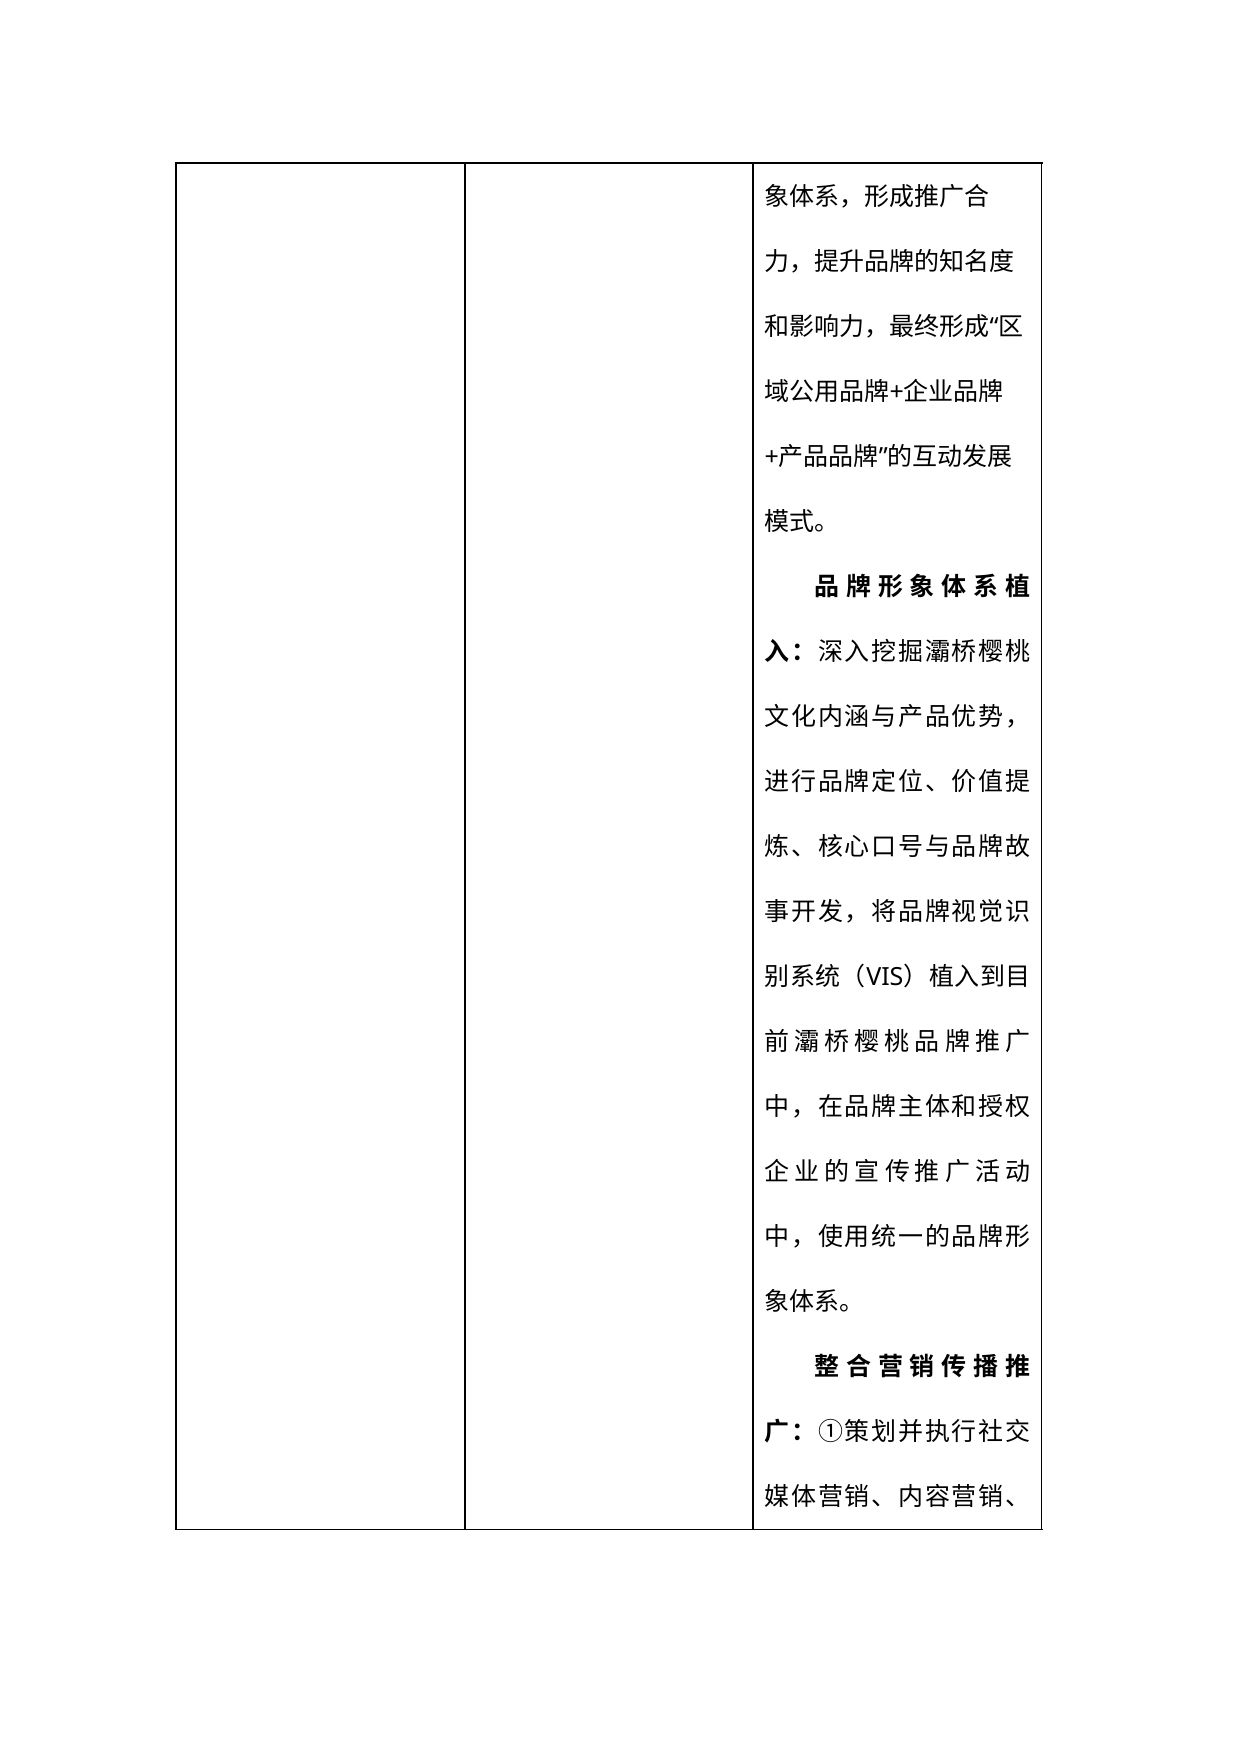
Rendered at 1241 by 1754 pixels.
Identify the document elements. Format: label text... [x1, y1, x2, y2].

table_cell [466, 164, 752, 1528]
table_cell 1 [177, 164, 464, 1528]
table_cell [754, 164, 1041, 1528]
